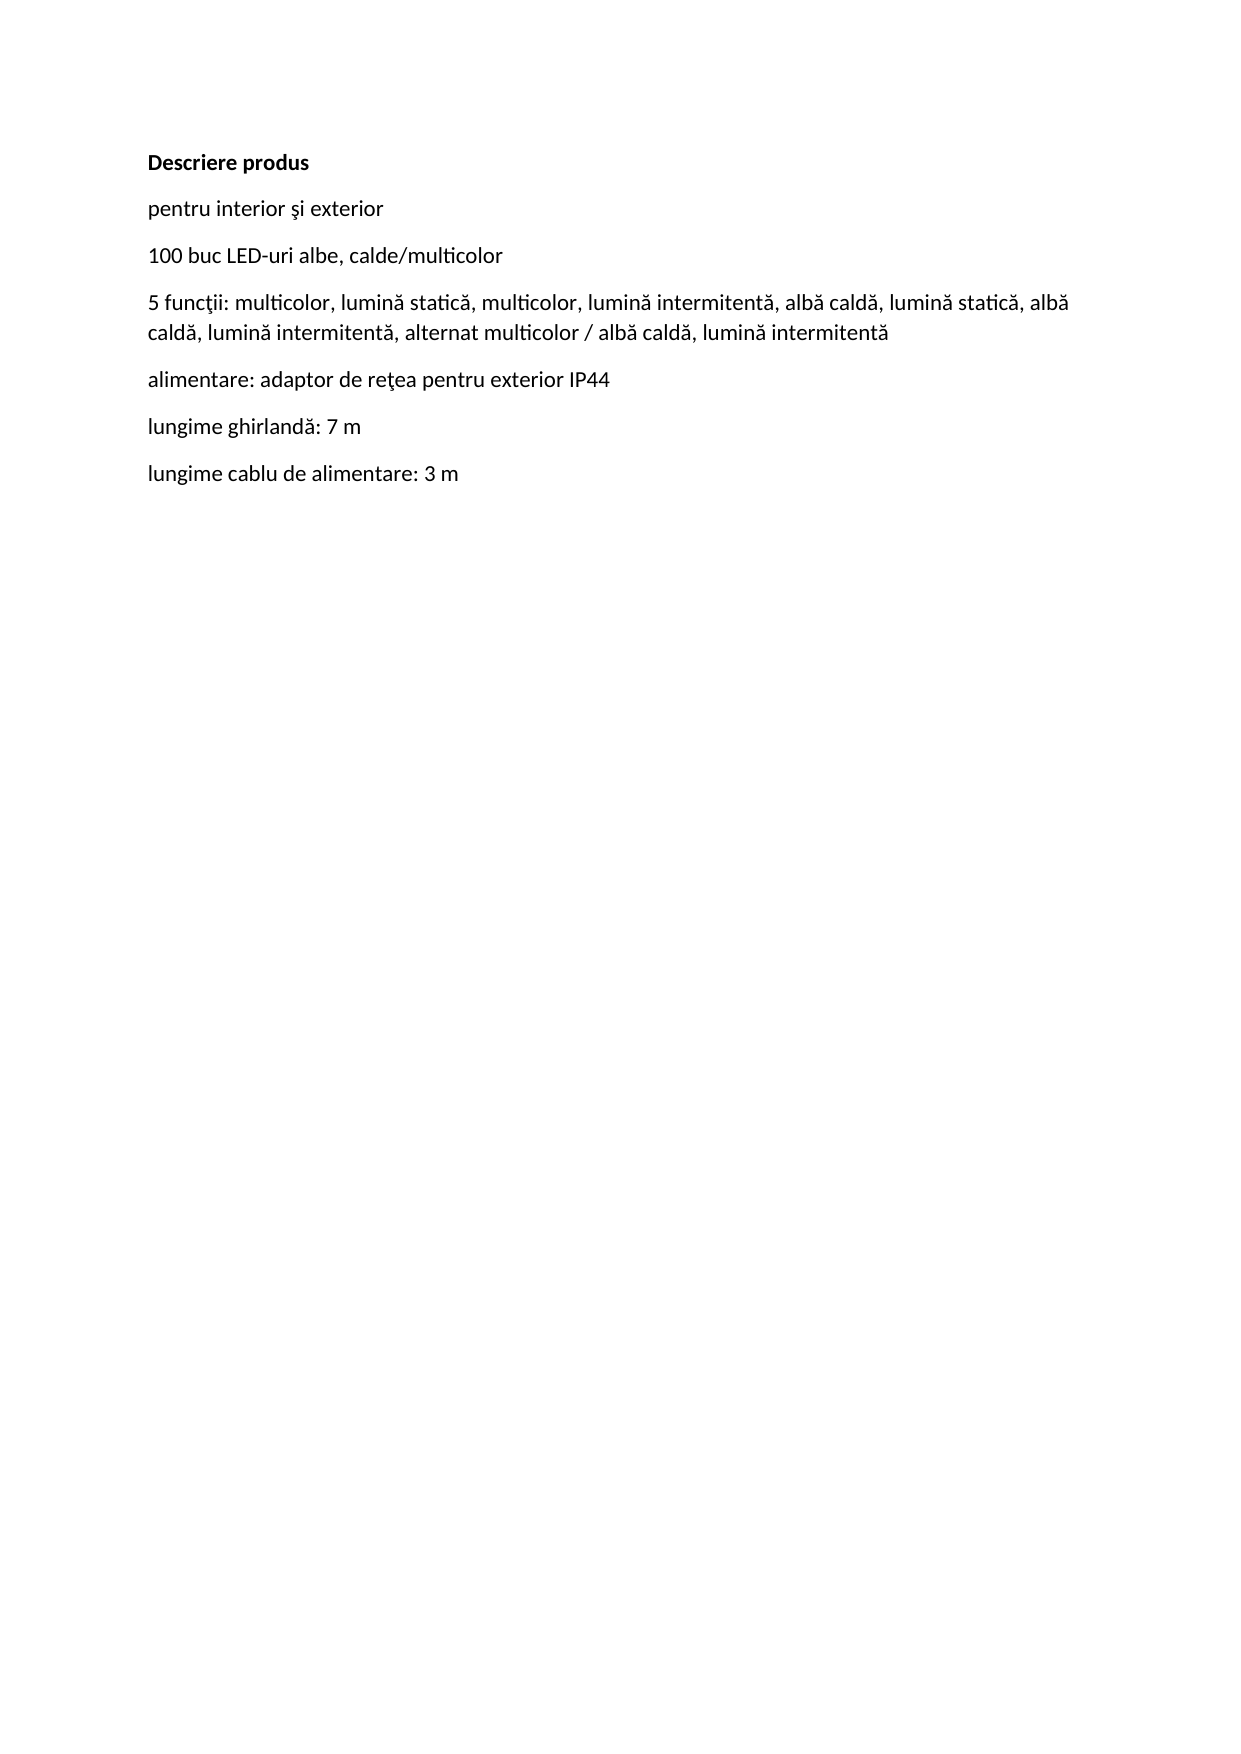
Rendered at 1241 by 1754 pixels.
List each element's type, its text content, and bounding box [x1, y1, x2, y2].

text pentru interior şi exterior [148, 194, 1093, 222]
text lungime cablu de alimentare: 3 m [148, 459, 1093, 487]
text 100 buc LED-uri albe, calde/multicolor [148, 241, 1093, 269]
text 5 funcţii: multicolor, lumină statică, multicolor, lumină intermitentă, albă caldă, lumină statică, albă caldă, lumină intermitentă, alternat multicolor / albă caldă, lumină intermitentă [148, 288, 1093, 346]
text lungime ghirlandă: 7 m [148, 412, 1093, 440]
text Descriere produs [148, 148, 1093, 176]
text alimentare: adaptor de reţea pentru exterior IP44 [148, 365, 1093, 393]
